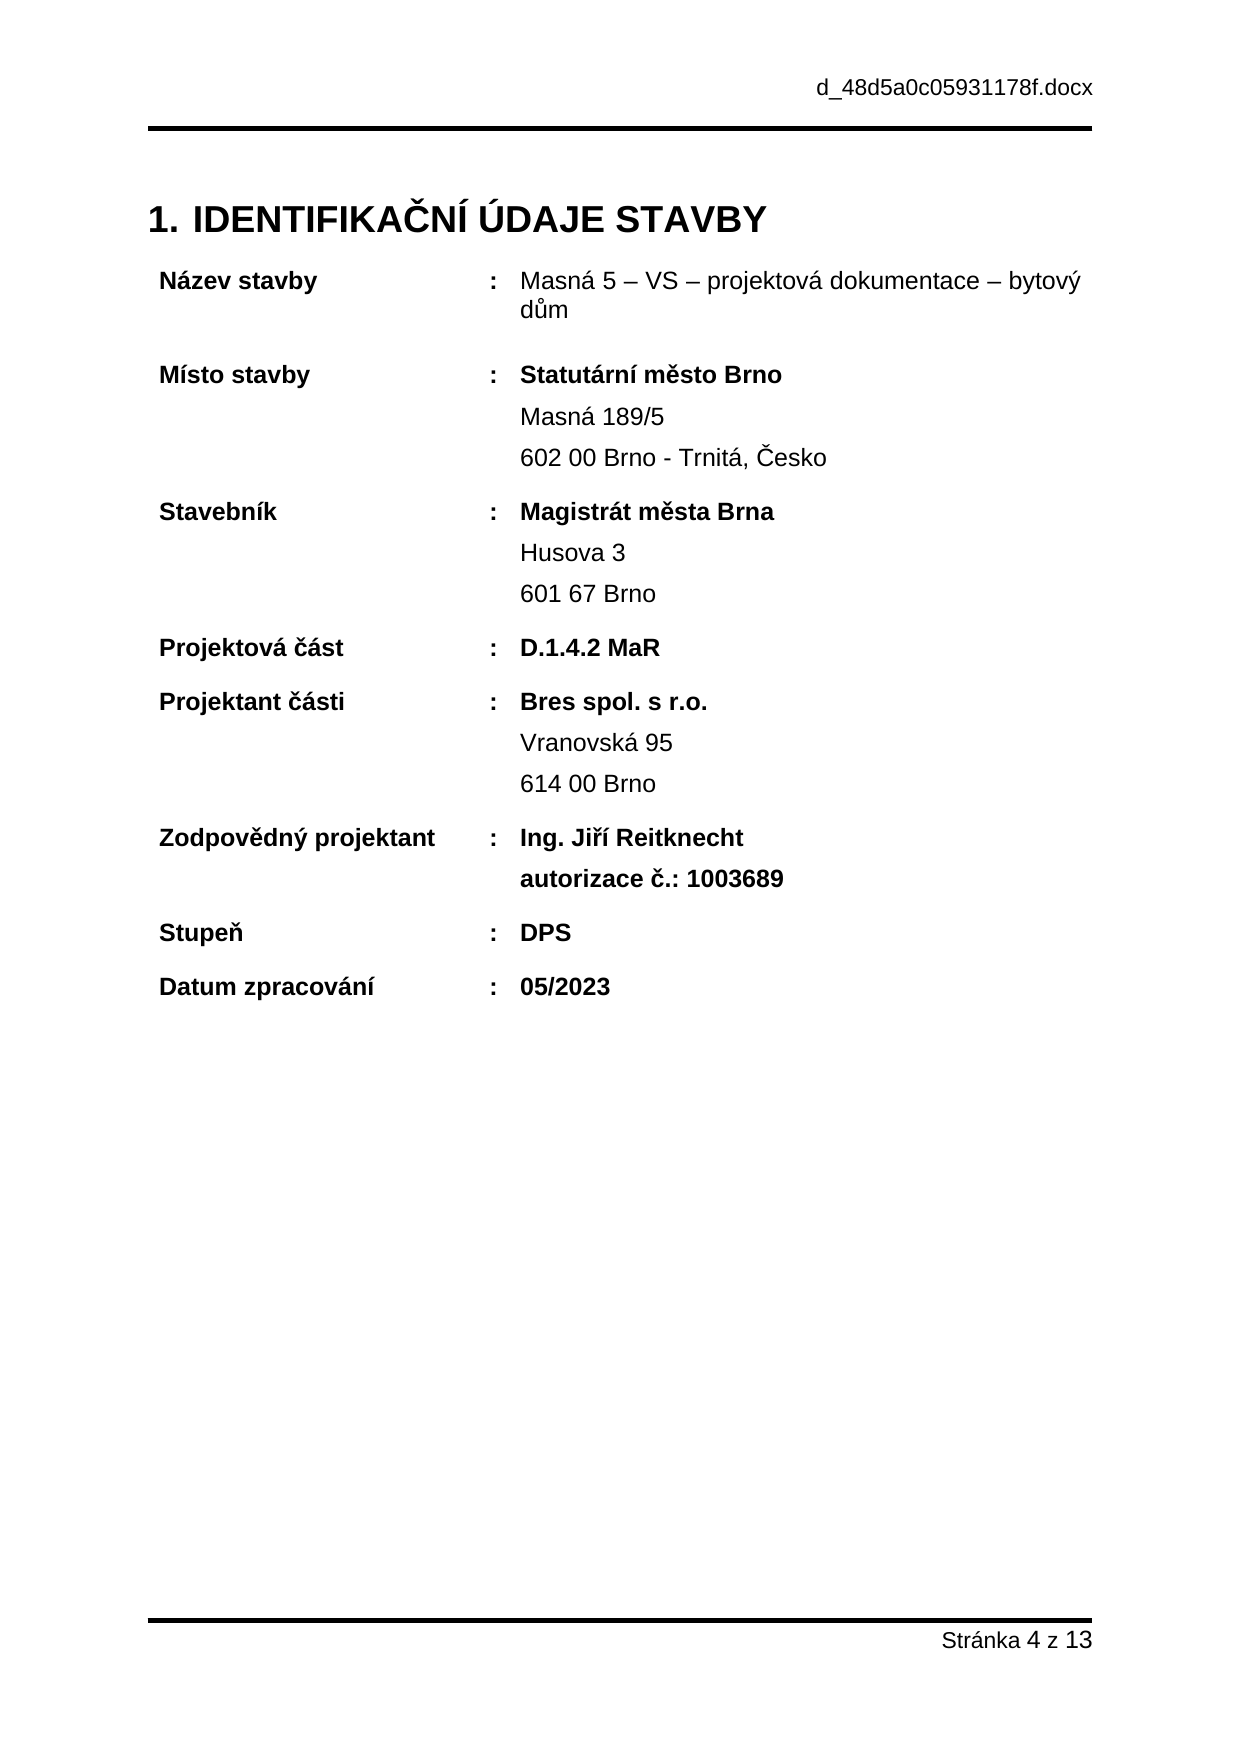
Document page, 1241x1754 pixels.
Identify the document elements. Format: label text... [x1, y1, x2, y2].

table_cell Projektant části [148, 674, 478, 810]
table_cell : [478, 674, 509, 810]
table_cell Ing. Jiří Reitknecht autorizace č.: 1003689 [509, 810, 1092, 905]
table_cell Stupeň [148, 905, 478, 959]
table_header Masná 5 – VS – projektová dokumentace – bytový dům [509, 253, 1092, 348]
table_cell DPS [509, 905, 1092, 959]
table_cell Magistrát města Brna Husova 3 601 67 Brno [509, 484, 1092, 620]
table_header Název stavby [148, 253, 478, 348]
table_cell Projektová část [148, 620, 478, 674]
table_cell Místo stavby [148, 348, 478, 484]
table_header : [478, 253, 509, 348]
table_cell : [478, 620, 509, 674]
table_cell Datum zpracování [148, 959, 478, 1013]
table_cell Stavebník [148, 484, 478, 620]
table_cell Bres spol. s r.o. Vranovská 95 614 00 Brno [509, 674, 1092, 810]
table_cell : [478, 810, 509, 905]
table_cell : [478, 959, 509, 1013]
table_cell Statutární město Brno Masná 189/5 602 00 Brno - Trnitá, Česko [509, 348, 1092, 484]
table_cell : [478, 348, 509, 484]
table_cell 05/2023 [509, 959, 1092, 1013]
table_cell D.1.4.2 MaR [509, 620, 1092, 674]
table_cell : [478, 484, 509, 620]
subtitle Identifikační údaje stavby [148, 198, 1092, 241]
table_cell Zodpovědný projektant [148, 810, 478, 905]
table_cell : [478, 905, 509, 959]
